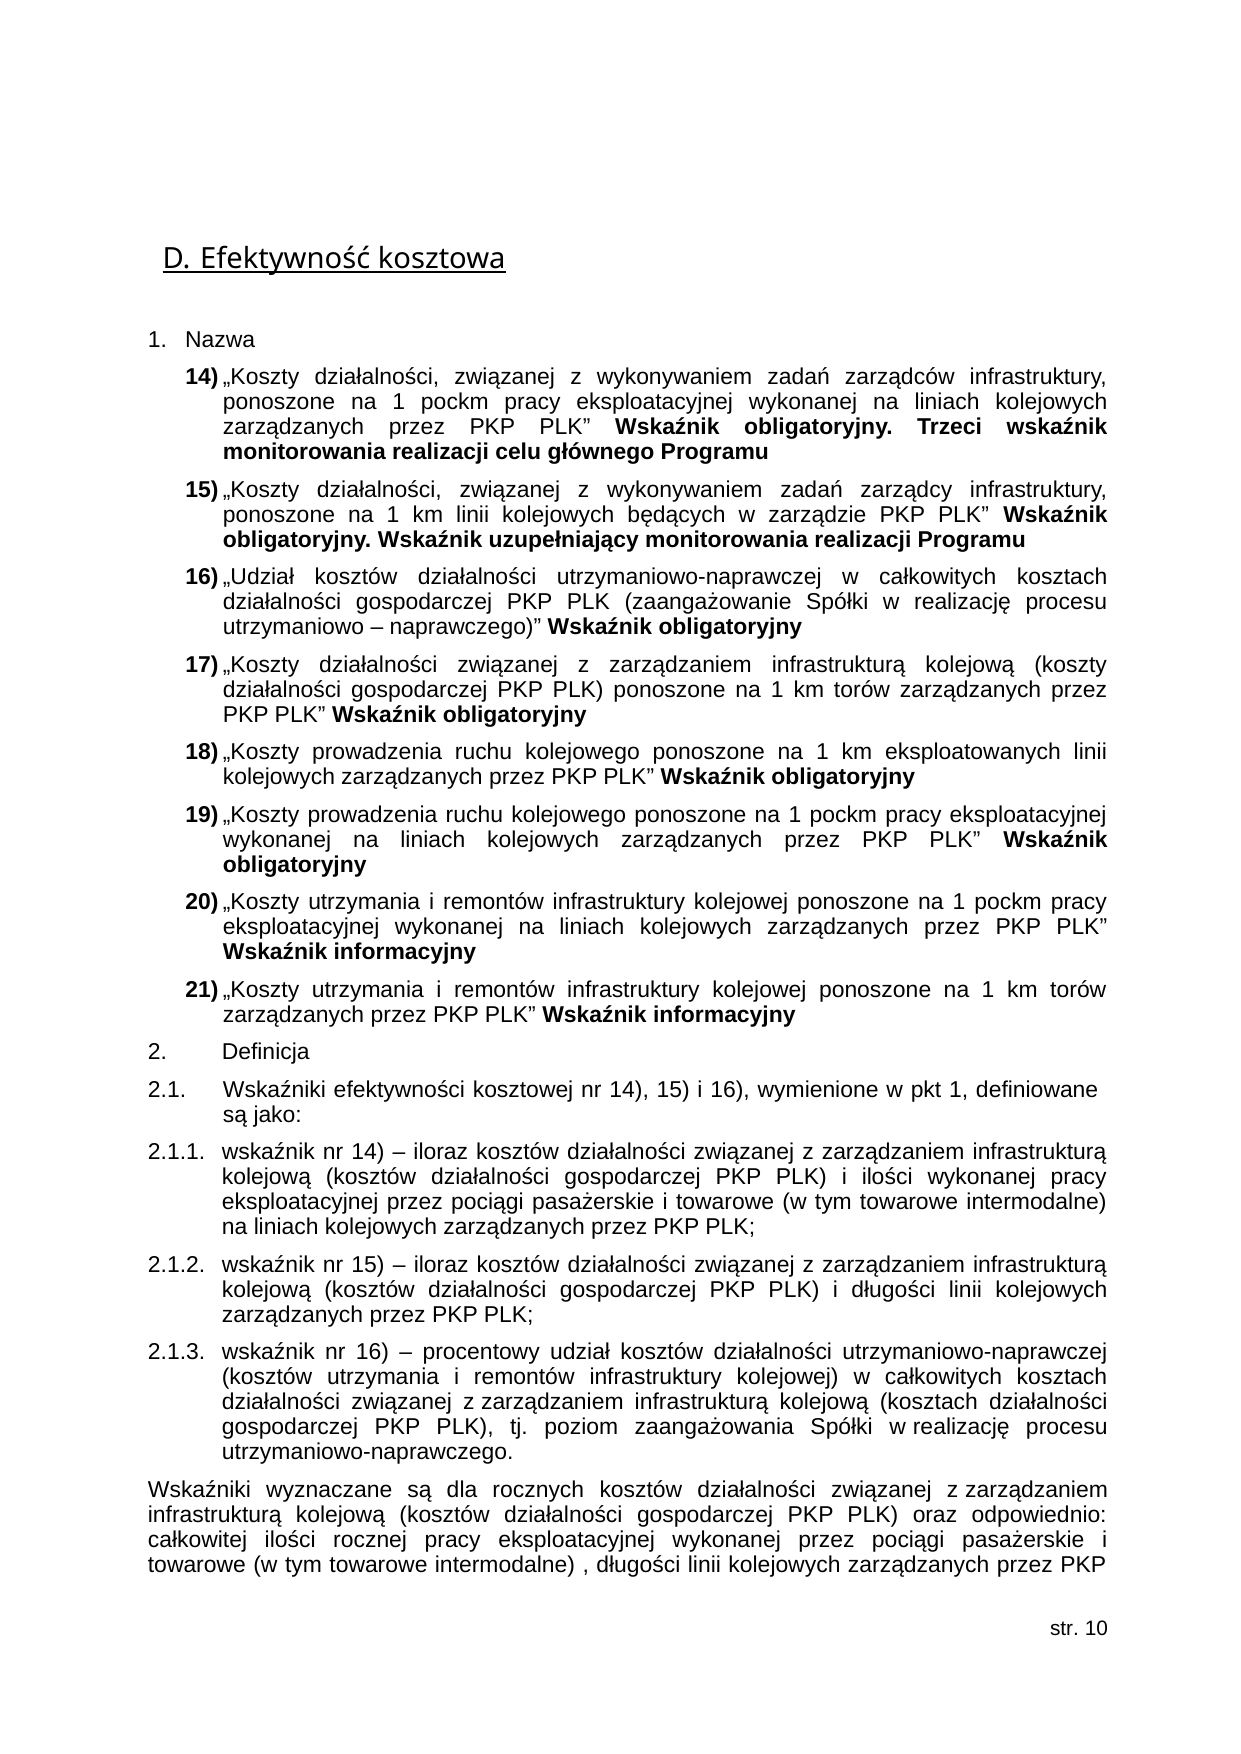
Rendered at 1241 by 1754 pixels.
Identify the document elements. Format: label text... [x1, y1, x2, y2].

list „Koszty prowadzenia ruchu kolejowego ponoszone na 1 km eksploatowanych linii kolejowych zarządzanych przez PKP PLK” Wskaźnik obligatoryjny [185, 739, 1107, 789]
list „Udział kosztów działalności utrzymaniowo-naprawczej w całkowitych kosztach działalności gospodarczej PKP PLK (zaangażowanie Spółki w realizację procesu utrzymaniowo – naprawczego)” Wskaźnik obligatoryjny [185, 564, 1107, 639]
list „Koszty utrzymania i remontów infrastruktury kolejowej ponoszone na 1 pockm pracy eksploatacyjnej wykonanej na liniach kolejowych zarządzanych przez PKP PLK” Wskaźnik informacyjny [185, 889, 1107, 964]
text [148, 1477, 1107, 1577]
list Efektywność kosztowa [162, 237, 1107, 277]
list „Koszty utrzymania i remontów infrastruktury kolejowej ponoszone na 1 km torów zarządzanych przez PKP PLK” Wskaźnik informacyjny [185, 977, 1107, 1027]
list „Koszty działalności, związanej z wykonywaniem zadań zarządcy infrastruktury, ponoszone na 1 km linii kolejowych będących w zarządzie PKP PLK” Wskaźnik obligatoryjny. Wskaźnik uzupełniający monitorowania realizacji Programu [185, 477, 1107, 552]
text 2.1.2. wskaźnik nr 15) – iloraz kosztów działalności związanej z zarządzaniem infrastrukturą kolejową (kosztów działalności gospodarczej PKP PLK) i długości linii kolejowych zarządzanych przez PKP PLK; [148, 1252, 1107, 1327]
list Wskaźniki efektywności kosztowej nr 14), 15) i 16), wymienione w pkt 1, definiowane są jako: [148, 1077, 1107, 1127]
text 2.1.1. wskaźnik nr 14) – iloraz kosztów działalności związanej z zarządzaniem infrastrukturą kolejową (kosztów działalności gospodarczej PKP PLK) i ilości wykonanej pracy eksploatacyjnej przez pociągi pasażerskie i towarowe (w tym towarowe intermodalne) na liniach kolejowych zarządzanych przez PKP PLK; [148, 1139, 1107, 1239]
list „Koszty prowadzenia ruchu kolejowego ponoszone na 1 pockm pracy eksploatacyjnej wykonanej na liniach kolejowych zarządzanych przez PKP PLK” Wskaźnik obligatoryjny [185, 802, 1107, 877]
list Definicja [148, 1039, 1107, 1064]
list „Koszty działalności związanej z zarządzaniem infrastrukturą kolejową (koszty działalności gospodarczej PKP PLK) ponoszone na 1 km torów zarządzanych przez PKP PLK” Wskaźnik obligatoryjny [185, 652, 1107, 727]
list Nazwa [148, 327, 1107, 352]
text 2.1.3. wskaźnik nr 16) – procentowy udział kosztów działalności utrzymaniowo-naprawczej (kosztów utrzymania i remontów infrastruktury kolejowej) w całkowitych kosztach działalności związanej z zarządzaniem infrastrukturą kolejową (kosztach działalności gospodarczej PKP PLK), tj. poziom zaangażowania Spółki w realizację procesu utrzymaniowo-naprawczego. [148, 1339, 1107, 1464]
list „Koszty działalności, związanej z wykonywaniem zadań zarządców infrastruktury, ponoszone na 1 pockm pracy eksploatacyjnej wykonanej na liniach kolejowych zarządzanych przez PKP PLK” Wskaźnik obligatoryjny. Trzeci wskaźnik monitorowania realizacji celu głównego Programu [185, 364, 1107, 464]
